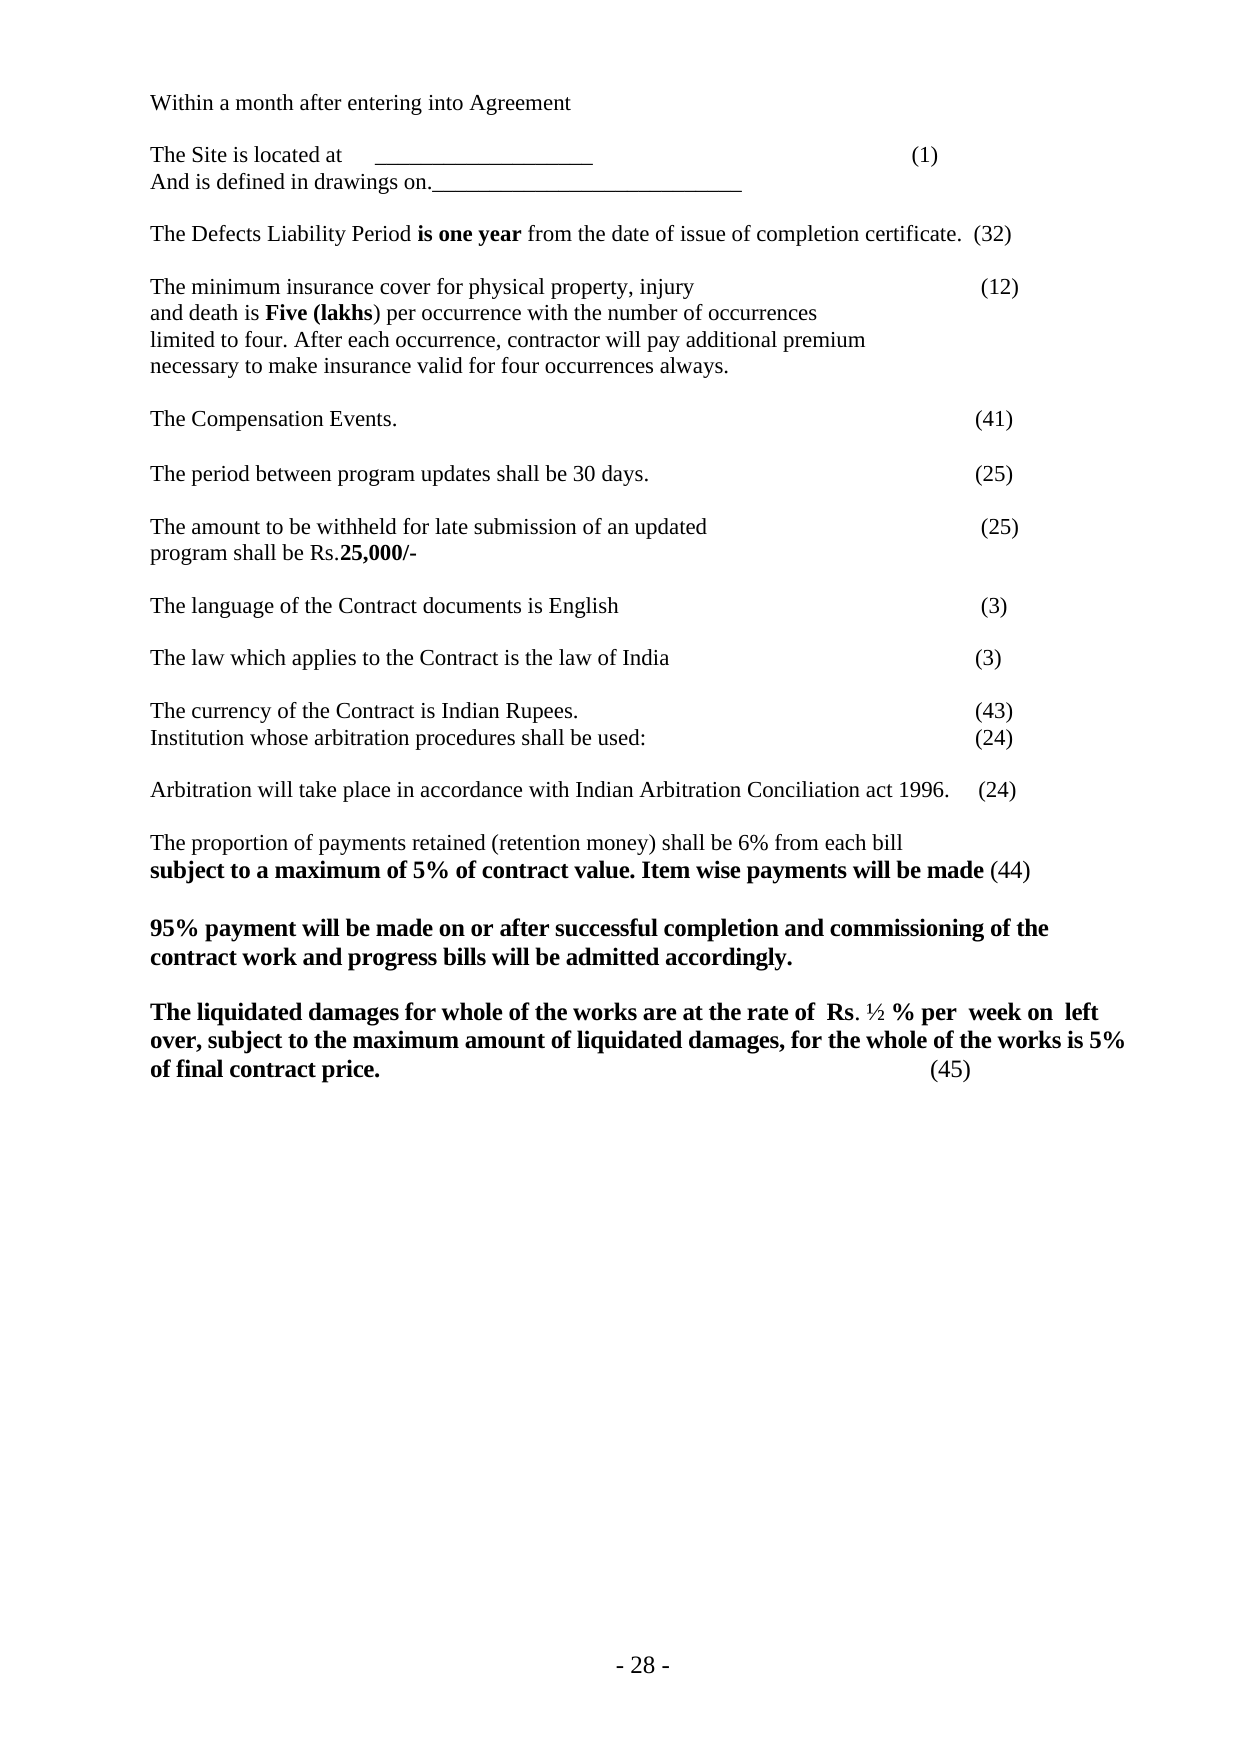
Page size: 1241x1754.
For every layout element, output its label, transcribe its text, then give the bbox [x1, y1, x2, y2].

text The Compensation Events. (41) [150, 405, 1135, 431]
text necessary to make insurance valid for four occurrences always. [150, 352, 1135, 378]
text Within a month after entering into Agreement [150, 89, 1135, 115]
text The currency of the Contract is Indian Rupees. (43) [150, 697, 1135, 723]
text The law which applies to the Contract is the law of India (3) [150, 644, 1135, 671]
text The language of the Contract documents is English (3) [150, 592, 1135, 618]
text The amount to be withheld for late submission of an updated (25) [150, 513, 1135, 539]
text limited to four. After each occurrence, contractor will pay additional premium [150, 326, 1135, 352]
text The proportion of payments retained (retention money) shall be 6% from each bill [150, 829, 1135, 855]
text 95% payment will be made on or after successful completion and commissioning of the contract work and progress bills will be admitted accordingly. [150, 913, 1135, 970]
text program shall be Rs.25,000/- [150, 539, 1135, 565]
text The liquidated damages for whole of the works are at the rate of Rs. ½ % per week on left over, subject to the maximum amount of liquidated damages, for the whole of the works is 5% of final contract price. (45) [150, 997, 1135, 1083]
text And is defined in drawings on.___________________________ [150, 168, 1135, 194]
text The Defects Liability Period is one year from the date of issue of completion certificate. (32) [150, 220, 1135, 247]
text The Site is located at ___________________ (1) [150, 141, 1135, 168]
text Arbitration will take place in accordance with Indian Arbitration Conciliation act 1996. (24) [150, 776, 1135, 803]
text Institution whose arbitration procedures shall be used: (24) [150, 723, 1135, 750]
text subject to a maximum of 5% of contract value. Item wise payments will be made (44) [150, 855, 1135, 884]
text The period between program updates shall be 30 days. (25) [150, 460, 1135, 486]
text The minimum insurance cover for physical property, injury (12) [150, 273, 1135, 299]
text and death is Five (lakhs) per occurrence with the number of occurrences [150, 299, 1135, 326]
